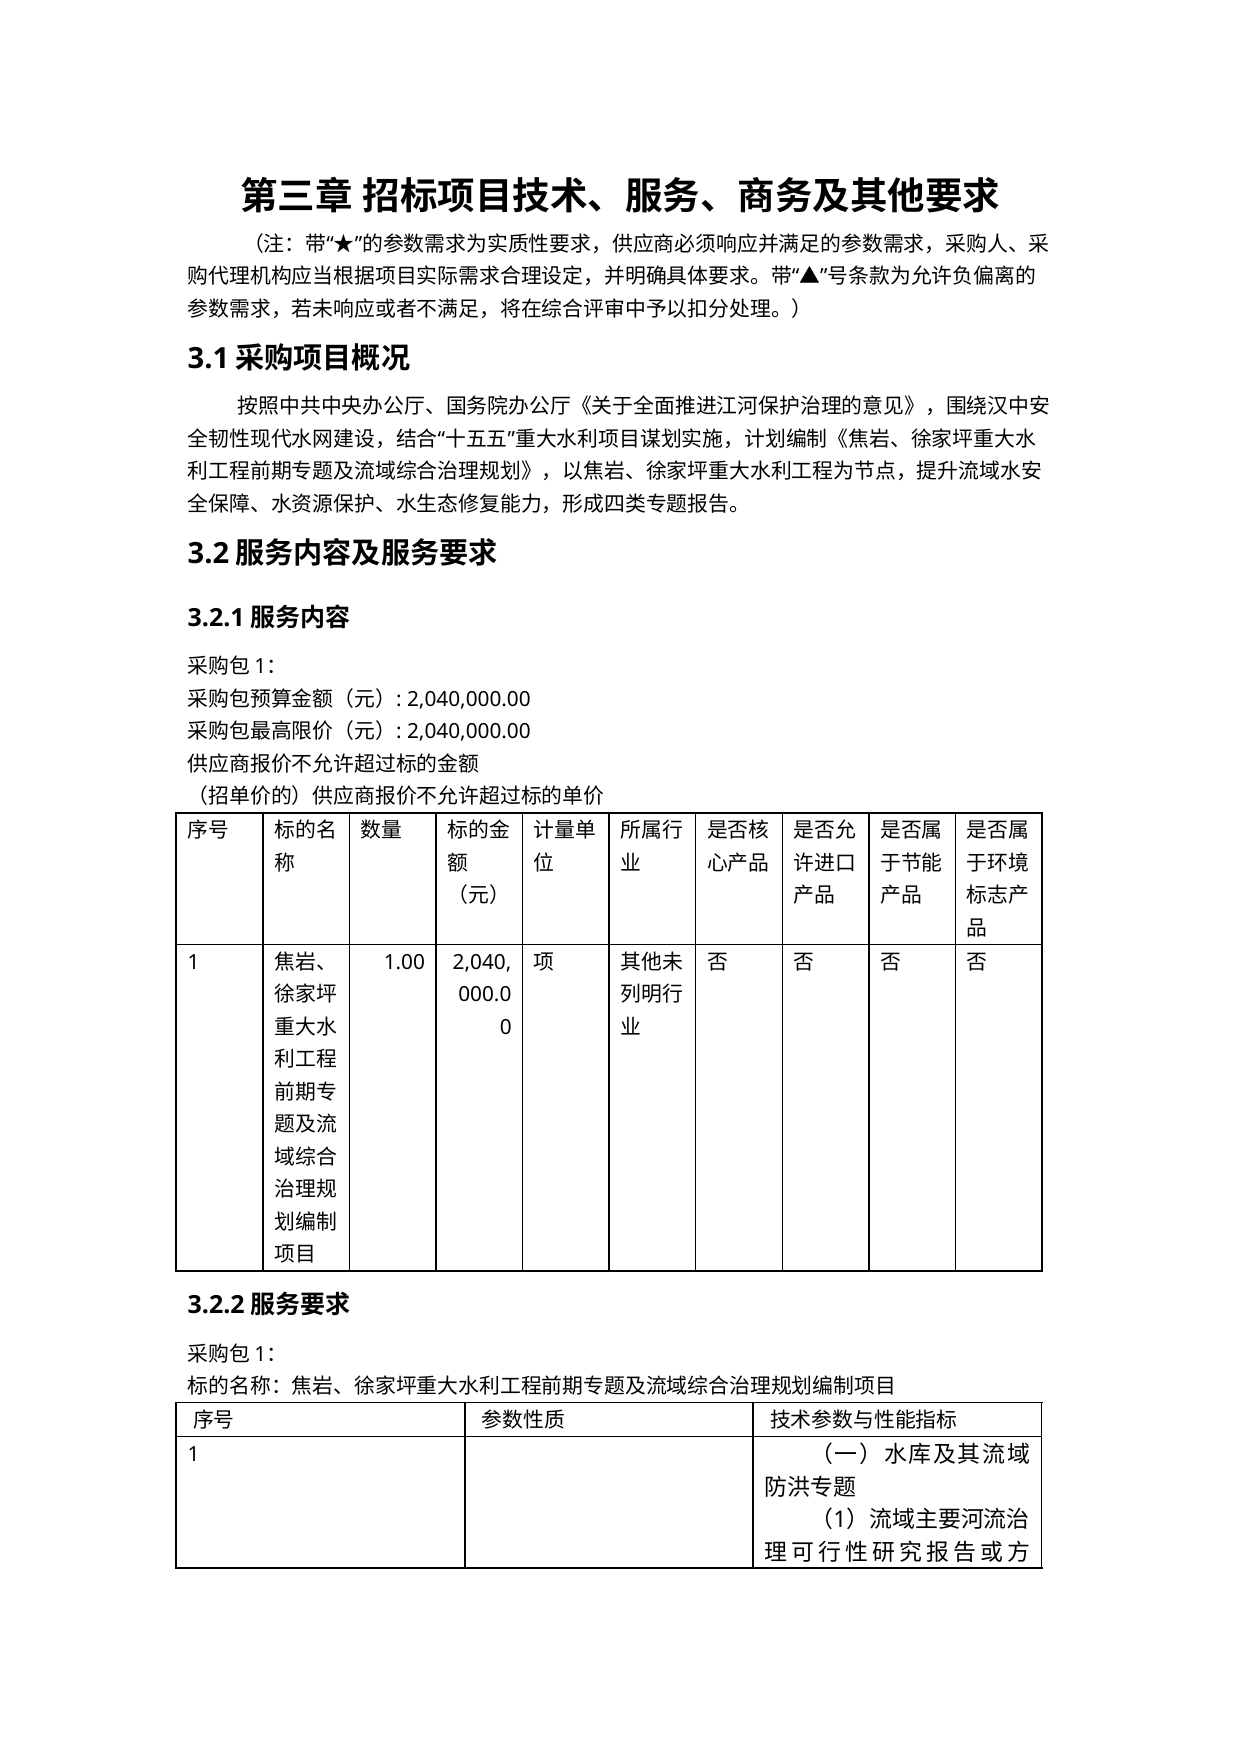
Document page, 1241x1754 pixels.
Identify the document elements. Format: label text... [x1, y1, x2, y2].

table_header 序号 [177, 1403, 464, 1436]
table_cell 否 [870, 945, 955, 1270]
table_cell 1 [177, 1437, 464, 1567]
text （注：带“★”的参数需求为实质性要求，供应商必须响应并满足的参数需求，采购人、采购代理机构应当根据项目实际需求合理设定，并明确具体要求。带“▲”号条款为允许负偏离的参数需求，若未响应或者不满足，将在综合评审中予以扣分处理。） [187, 227, 1053, 324]
table_cell [466, 1437, 752, 1567]
table_cell 其他未列明行业 [610, 945, 695, 1270]
table_header 标的金额 （元） [437, 814, 522, 943]
table_cell 否 [956, 945, 1041, 1270]
text 标的名称：焦岩、徐家坪重大水利工程前期专题及流域综合治理规划编制项目 [187, 1369, 1053, 1402]
text 采购包1： [187, 1337, 1053, 1369]
table_header 所属行业 [610, 814, 695, 943]
text 第三章 招标项目技术、服务、商务及其他要求 [187, 162, 1053, 227]
table_header 数量 [350, 814, 435, 943]
table_cell 2,040,000.00 [437, 945, 522, 1270]
table_header 是否属于节能产品 [870, 814, 955, 943]
table_header 是否允许进口产品 [783, 814, 868, 943]
table_header 标的名称 [264, 814, 349, 943]
table_header 是否核心产品 [696, 814, 782, 943]
text 供应商报价不允许超过标的金额 [187, 747, 1053, 779]
table_header 参数性质 [466, 1403, 752, 1436]
table_header 计量单位 [523, 814, 608, 943]
text 采购包预算金额（元）: 2,040,000.00 [187, 682, 1053, 714]
table_header 是否属于环境标志产品 [956, 814, 1041, 943]
text （招单价的）供应商报价不允许超过标的单价 [187, 779, 1053, 812]
text 3.2.1服务内容 [187, 584, 1053, 649]
table_header 技术参数与性能指标 [754, 1403, 1041, 1436]
text 采购包1： [187, 649, 1053, 682]
table_cell 否 [783, 945, 868, 1270]
table_header 序号 [177, 814, 262, 943]
table_cell 焦岩、徐家坪重大水利工程前期专题及流域综合治理规划编制项目 [264, 945, 349, 1270]
text 采购包最高限价（元）: 2,040,000.00 [187, 714, 1053, 747]
table_cell 1.00 [350, 945, 435, 1270]
text 3.1采购项目概况 [187, 324, 1053, 389]
text 按照中共中央办公厅、国务院办公厅《关于全面推进江河保护治理的意见》，围绕汉中安全韧性现代水网建设，结合“十五五”重大水利项目谋划实施，计划编制《焦岩、徐家坪重大水利工程前期专题及流域综合治理规划》，以焦岩、徐家坪重大水利工程为节点，提升流域水安全保障、水资源保护、水生态修复能力，形成四类专题报告。 [187, 389, 1053, 519]
text 3.2.2服务要求 [187, 1272, 1053, 1337]
table_cell 否 [696, 945, 782, 1270]
text 3.2服务内容及服务要求 [187, 519, 1053, 584]
table_cell 1 [177, 945, 262, 1270]
table_cell 项 [523, 945, 608, 1270]
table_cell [754, 1437, 1041, 1567]
